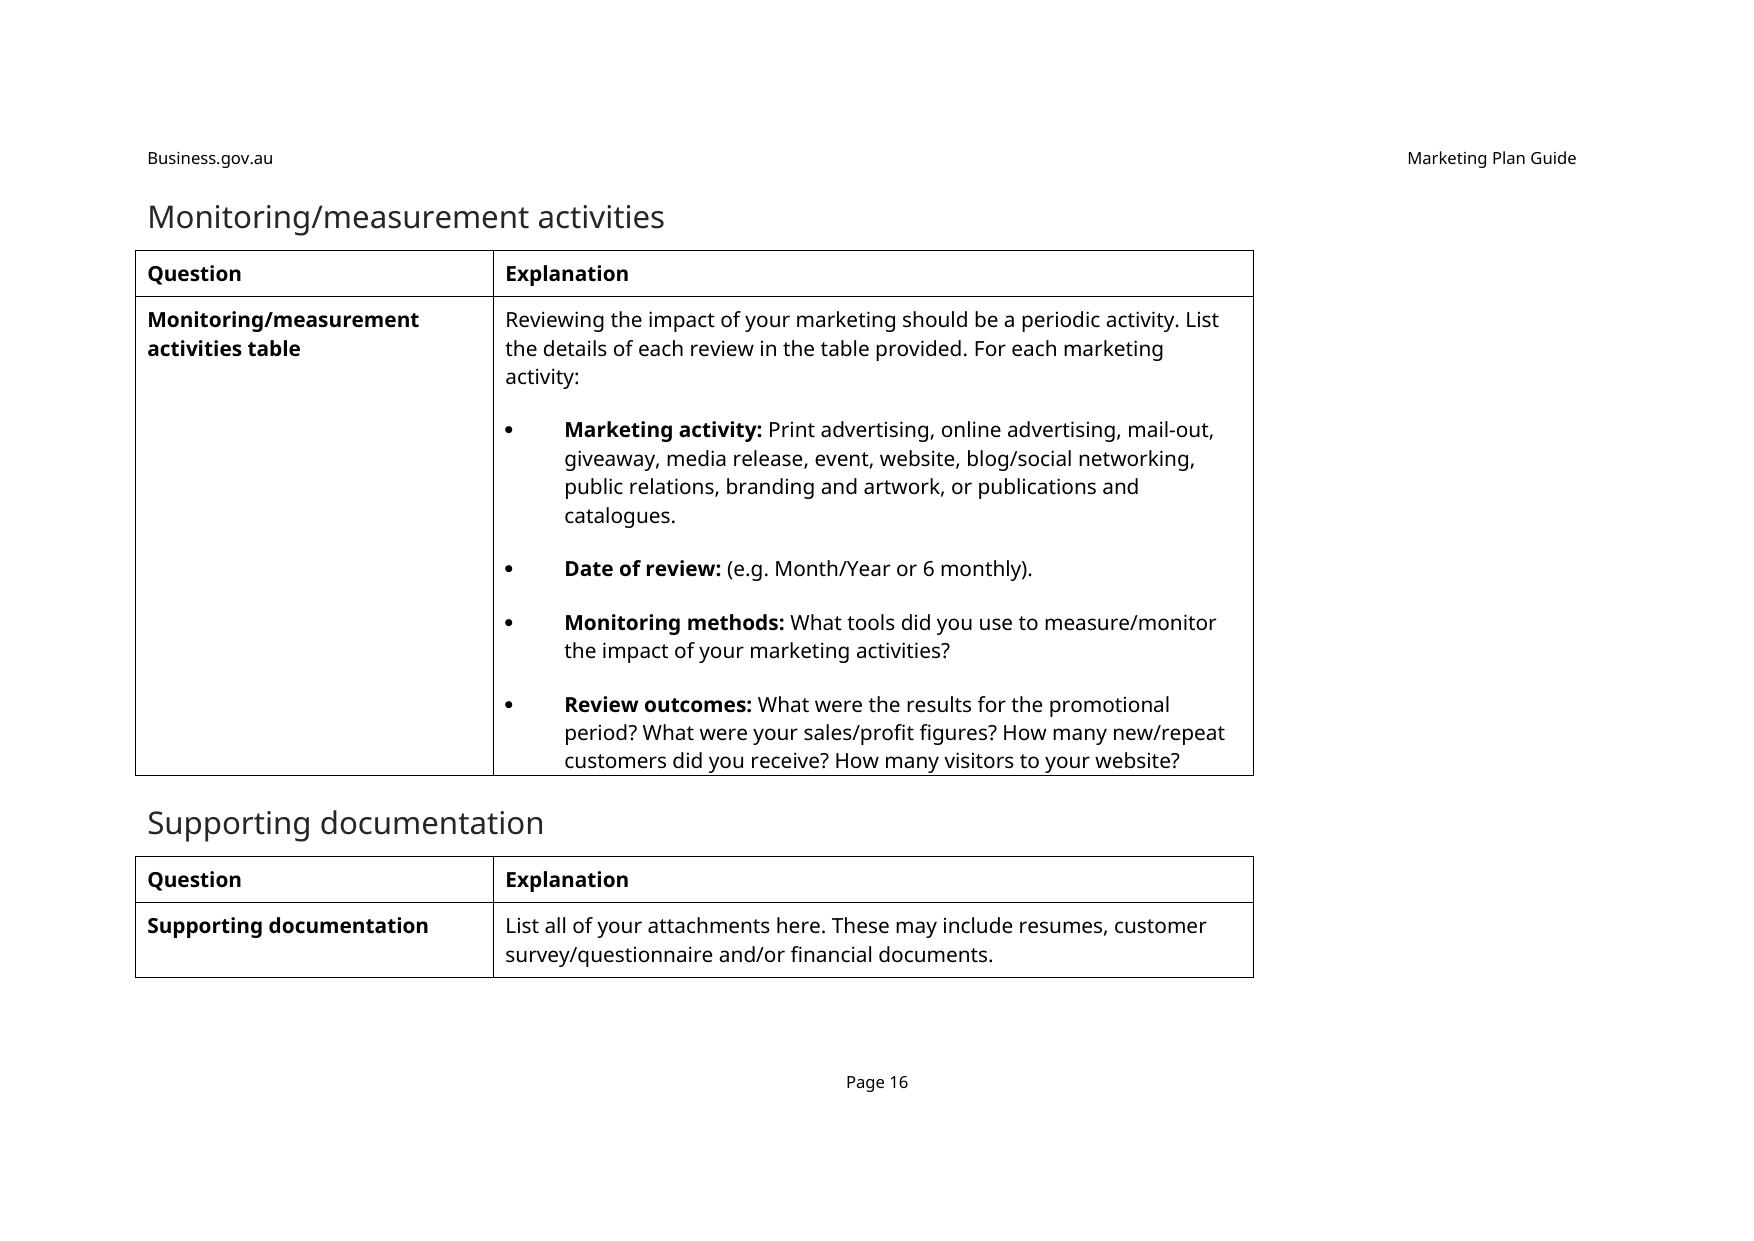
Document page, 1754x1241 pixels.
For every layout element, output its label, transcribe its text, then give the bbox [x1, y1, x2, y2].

table_header Question [136, 857, 493, 902]
subtitle Supporting documentation [147, 801, 1607, 844]
table_header Explanation [494, 857, 1253, 902]
table_cell Supporting documentation [136, 903, 493, 977]
subtitle Monitoring/measurement activities [147, 195, 1607, 237]
table_cell List all of your attachments here. These may include resumes, customer survey/questionnaire and/or financial documents. [494, 903, 1253, 977]
table_header Explanation [494, 251, 1253, 296]
table_cell Monitoring/measurement activities table [136, 297, 493, 775]
table_cell Reviewing the impact of your marketing should be a periodic activity. List the details of each review in the table provided. For each marketing activity: Marketing activity: Print advertising, online advertising, mail-out, giveaway, media release, event, website, blog/social networking, public relations, branding and artwork, or publications and catalogues. Date of review: (e.g. Month/Year or 6 monthly). Monitoring methods: What tools did you use to measure/monitor the impact of your marketing activities? Review outcomes: What were the results for the promotional period? What were your sales/profit figures? How many new/repeat customers did you receive? How many visitors to your website? [494, 297, 1253, 775]
table_header Question [136, 251, 493, 296]
